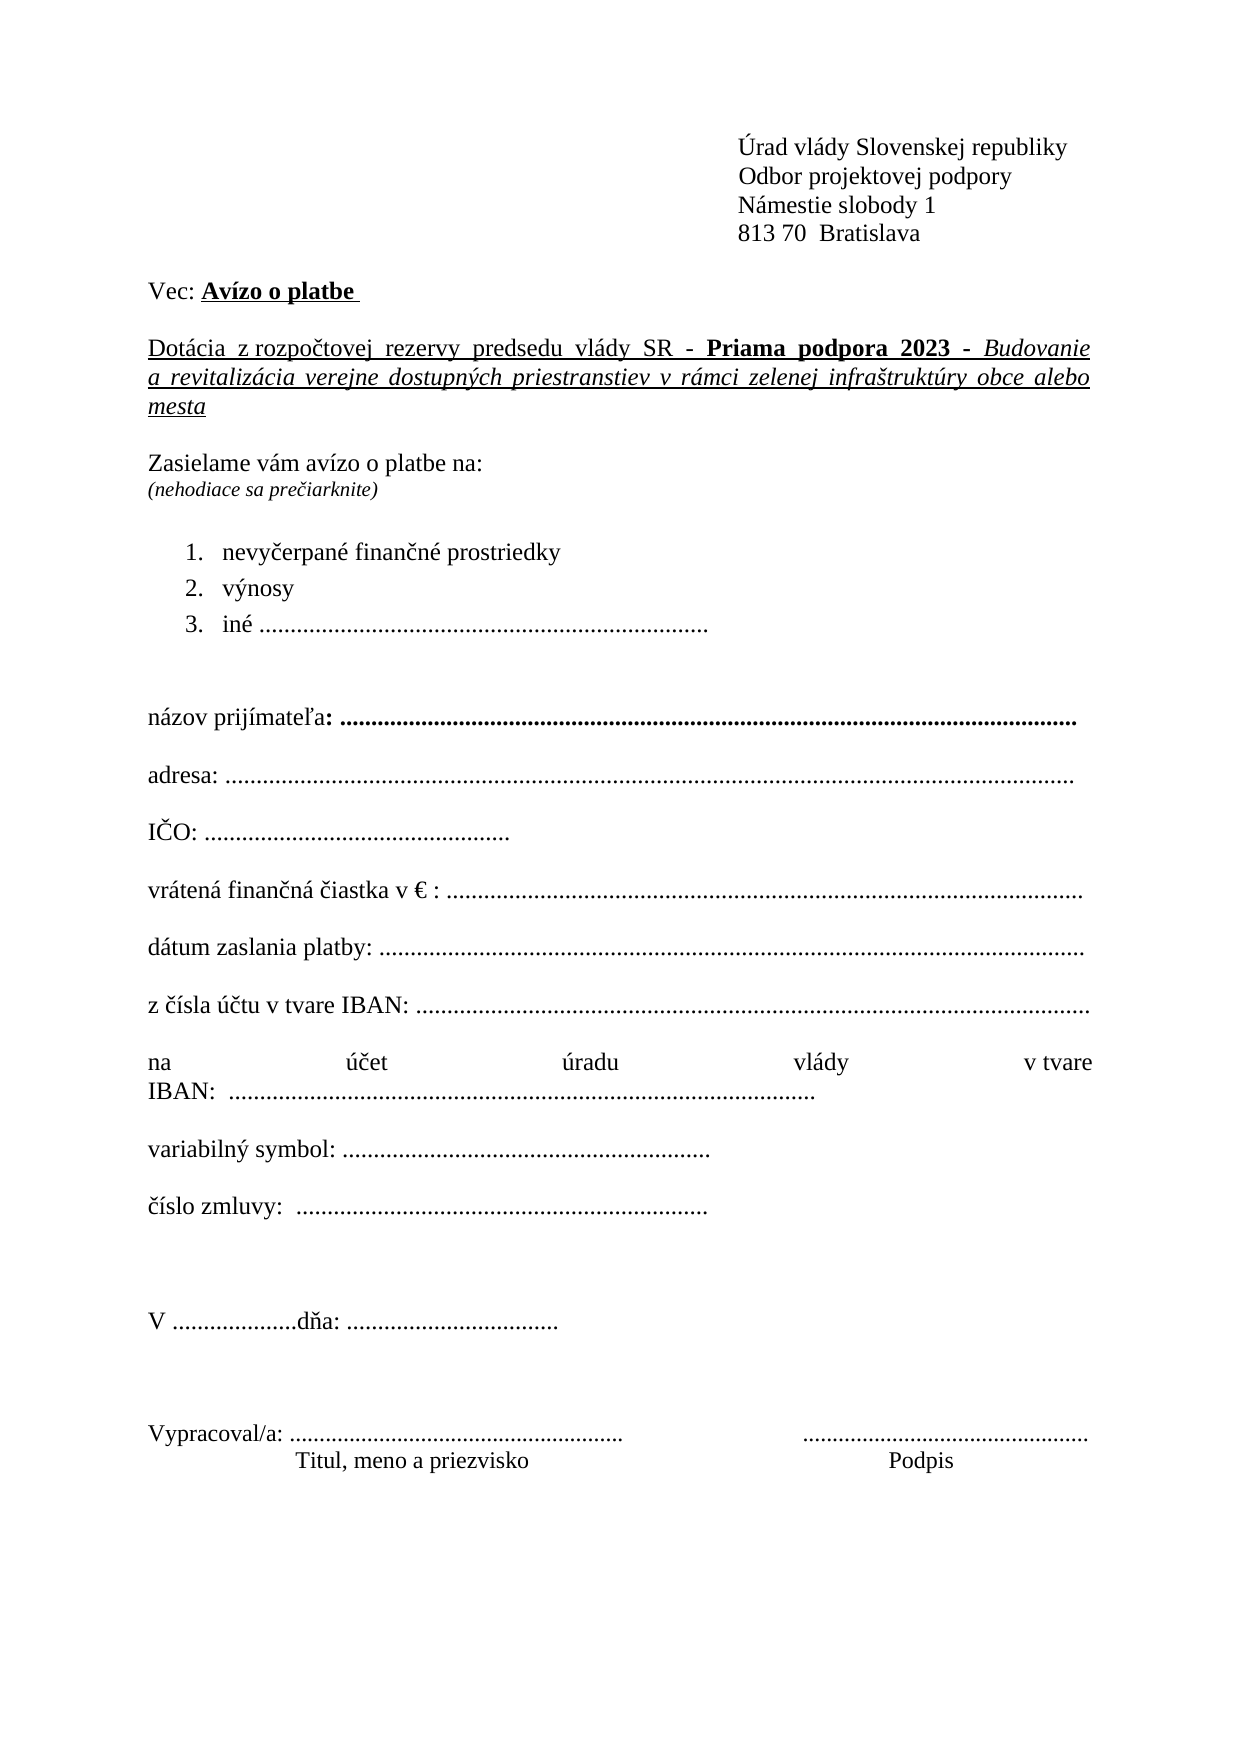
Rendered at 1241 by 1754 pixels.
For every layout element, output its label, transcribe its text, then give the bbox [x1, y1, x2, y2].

text vrátená finančná čiastka v € : ...................................................................................................... [148, 875, 1093, 904]
text Vypracoval/a: ........................................................ ................................................ [148, 1419, 1093, 1447]
text Dotácia z rozpočtovej rezervy predsedu vlády SR - Priama podpora 2023 - Budovanie a revitalizácia verejne dostupných priestranstiev v rámci zelenej infraštruktúry obce alebo mesta [148, 333, 1093, 420]
text V ....................dňa: .................................. [148, 1306, 1093, 1335]
text Odbor projektovej podpory [738, 161, 1093, 190]
text dátum zaslania platby: ................................................................................................................. [148, 932, 1093, 961]
text 813 70 Bratislava [664, 218, 1093, 247]
text číslo zmluvy: .................................................................. [148, 1191, 1093, 1220]
text názov prijímateľa: ...................................................................................................................... [148, 702, 1093, 731]
text adresa: ........................................................................................................................................ [148, 760, 1093, 789]
list nevyčerpané finančné prostriedky [185, 537, 1093, 566]
list výnosy [185, 573, 1093, 602]
text (nehodiace sa prečiarknite) [148, 477, 1093, 501]
text Zasielame vám avízo o platbe na: [148, 448, 1093, 477]
text na účet úradu vlády v tvare IBAN: .............................................................................................. [148, 1047, 1093, 1105]
text Titul, meno a priezvisko Podpis [148, 1447, 1093, 1474]
list iné ........................................................................ [185, 609, 1093, 638]
text Námestie slobody 1 [664, 190, 1093, 218]
text Úrad vlády Slovenskej republiky [664, 132, 1093, 161]
text variabilný symbol: ........................................................... [148, 1134, 1093, 1162]
text z čísla účtu v tvare IBAN: ............................................................................................................ [148, 990, 1093, 1019]
text Vec: Avízo o platbe [148, 276, 1093, 305]
text IČO: ................................................. [148, 817, 1093, 846]
